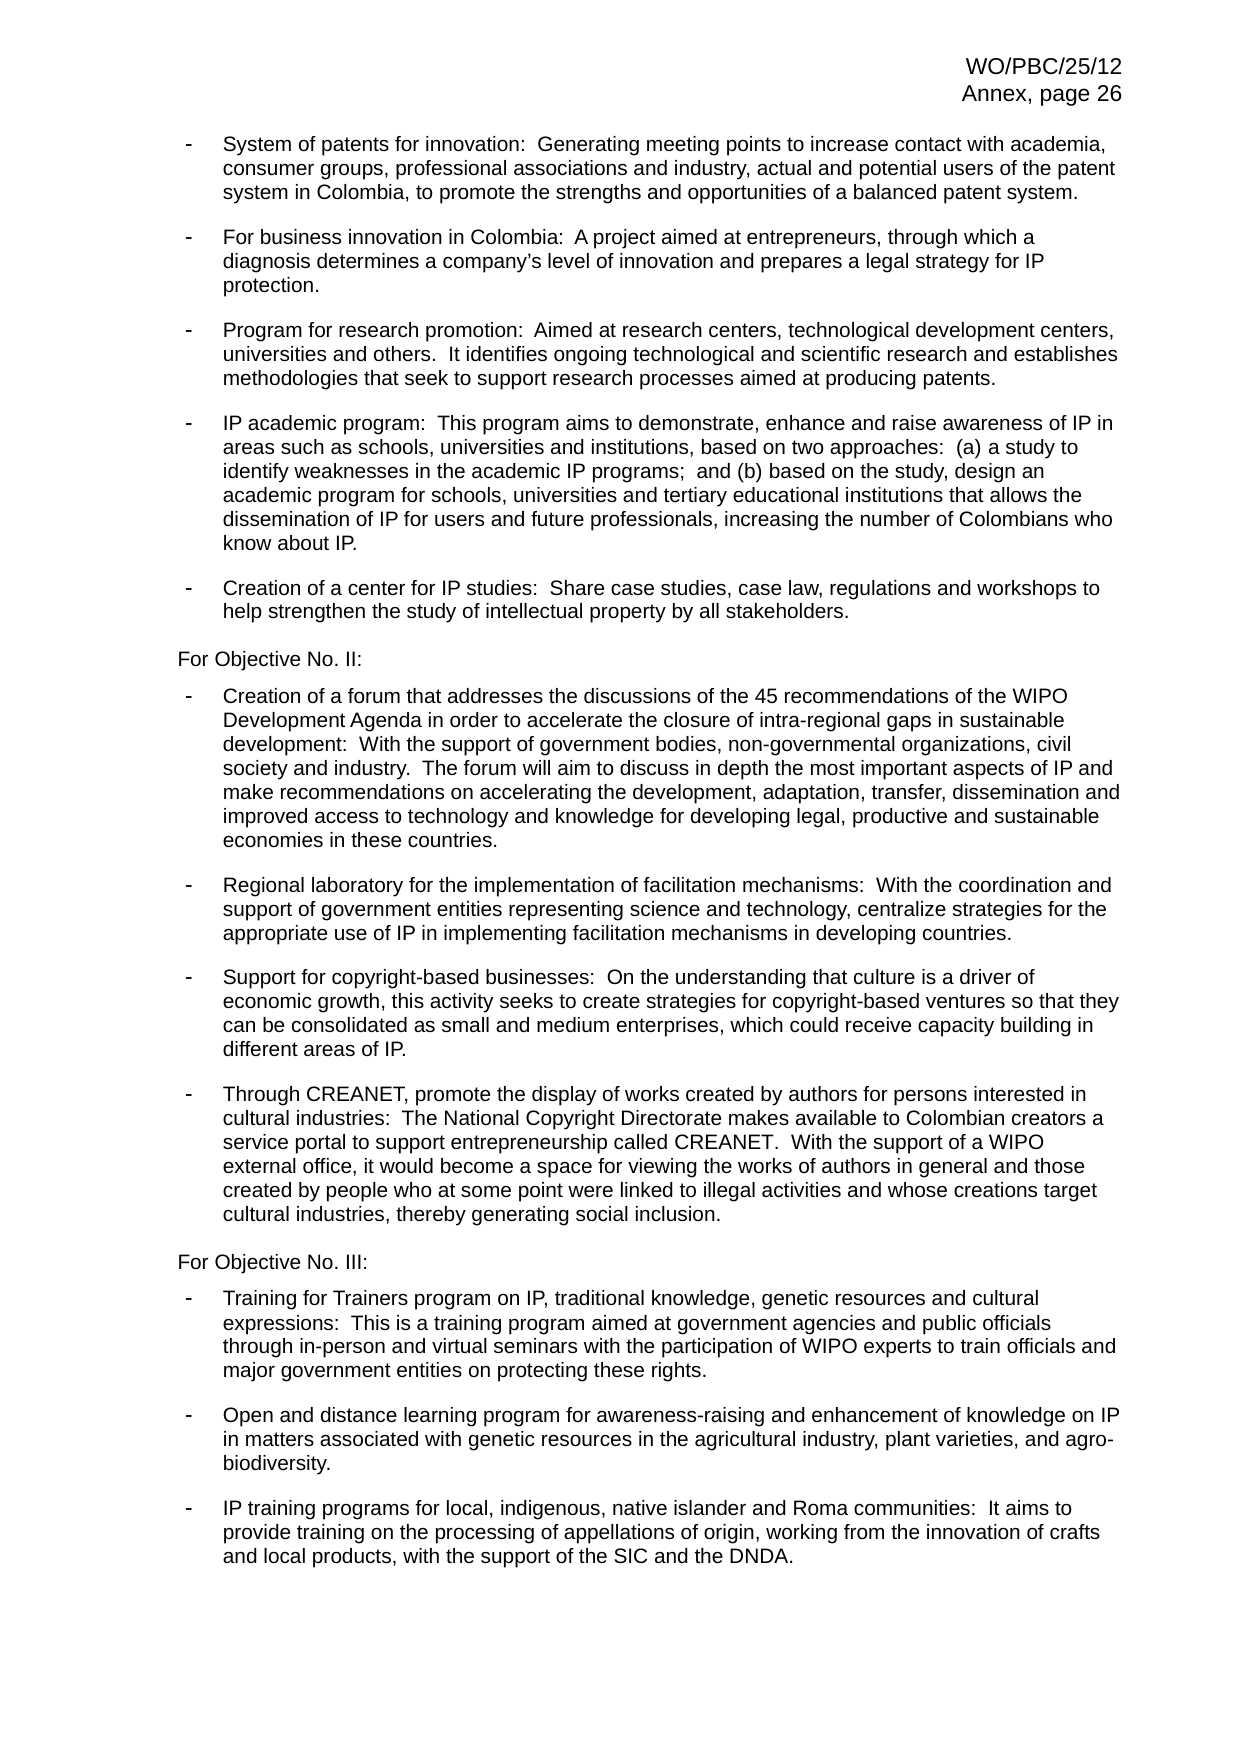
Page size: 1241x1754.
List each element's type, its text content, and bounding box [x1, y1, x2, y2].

list IP training programs for local, indigenous, native islander and Roma communities: It aims to provide training on the processing of appellations of origin, working from the innovation of crafts and local products, with the support of the SIC and the DNDA. [185, 1496, 1122, 1568]
list For business innovation in Colombia: A project aimed at entrepreneurs, through which a diagnosis determines a company’s level of innovation and prepares a legal strategy for IP protection. [185, 225, 1122, 297]
list IP academic program: This program aims to demonstrate, enhance and raise awareness of IP in areas such as schools, universities and institutions, based on two approaches: (a) a study to identify weaknesses in the academic IP programs; and (b) based on the study, design an academic program for schools, universities and tertiary educational institutions that allows the dissemination of IP for users and future professionals, increasing the number of Colombians who know about IP. [185, 411, 1122, 554]
list Through CREANET, promote the display of works created by authors for persons interested in cultural industries: The National Copyright Directorate makes available to Colombian creators a service portal to support entrepreneurship called Creanet. With the support of a WIPO external office, it would become a space for viewing the works of authors in general and those created by people who at some point were linked to illegal activities and whose creations target cultural industries, thereby generating social inclusion. [185, 1082, 1122, 1226]
list Creation of a center for IP studies: Share case studies, case law, regulations and workshops to help strengthen the study of intellectual property by all stakeholders. [185, 575, 1122, 623]
list System of patents for innovation: Generating meeting points to increase contact with academia, consumer groups, professional associations and industry, actual and potential users of the patent system in Colombia, to promote the strengths and opportunities of a balanced patent system. [185, 132, 1122, 204]
list Open and distance learning program for awareness-raising and enhancement of knowledge on IP in matters associated with genetic resources in the agricultural industry, plant varieties, and agro-biodiversity. [185, 1403, 1122, 1475]
list Support for copyright-based businesses: On the understanding that culture is a driver of economic growth, this activity seeks to create strategies for copyright-based ventures so that they can be consolidated as small and medium enterprises, which could receive capacity building in different areas of IP. [185, 965, 1122, 1061]
list Program for research promotion: Aimed at research centers, technological development centers, universities and others. It identifies ongoing technological and scientific research and establishes methodologies that seek to support research processes aimed at producing patents. [185, 318, 1122, 390]
text For Objective No. II: [148, 647, 1122, 671]
text For Objective No. III: [148, 1250, 1122, 1274]
list Regional laboratory for the implementation of facilitation mechanisms: With the coordination and support of government entities representing science and technology, centralize strategies for the appropriate use of IP in implementing facilitation mechanisms in developing countries. [185, 872, 1122, 944]
list Training for Trainers program on IP, traditional knowledge, genetic resources and cultural expressions: This is a training program aimed at government agencies and public officials through in-person and virtual seminars with the participation of WIPO experts to train officials and major government entities on protecting these rights. [185, 1286, 1122, 1382]
list Creation of a forum that addresses the discussions of the 45 recommendations of the WIPO Development Agenda in order to accelerate the closure of intra-regional gaps in sustainable development: With the support of government bodies, non-governmental organizations, civil society and industry. The forum will aim to discuss in depth the most important aspects of IP and make recommendations on accelerating the development, adaptation, transfer, dissemination and improved access to technology and knowledge for developing legal, productive and sustainable economies in these countries. [185, 684, 1122, 852]
